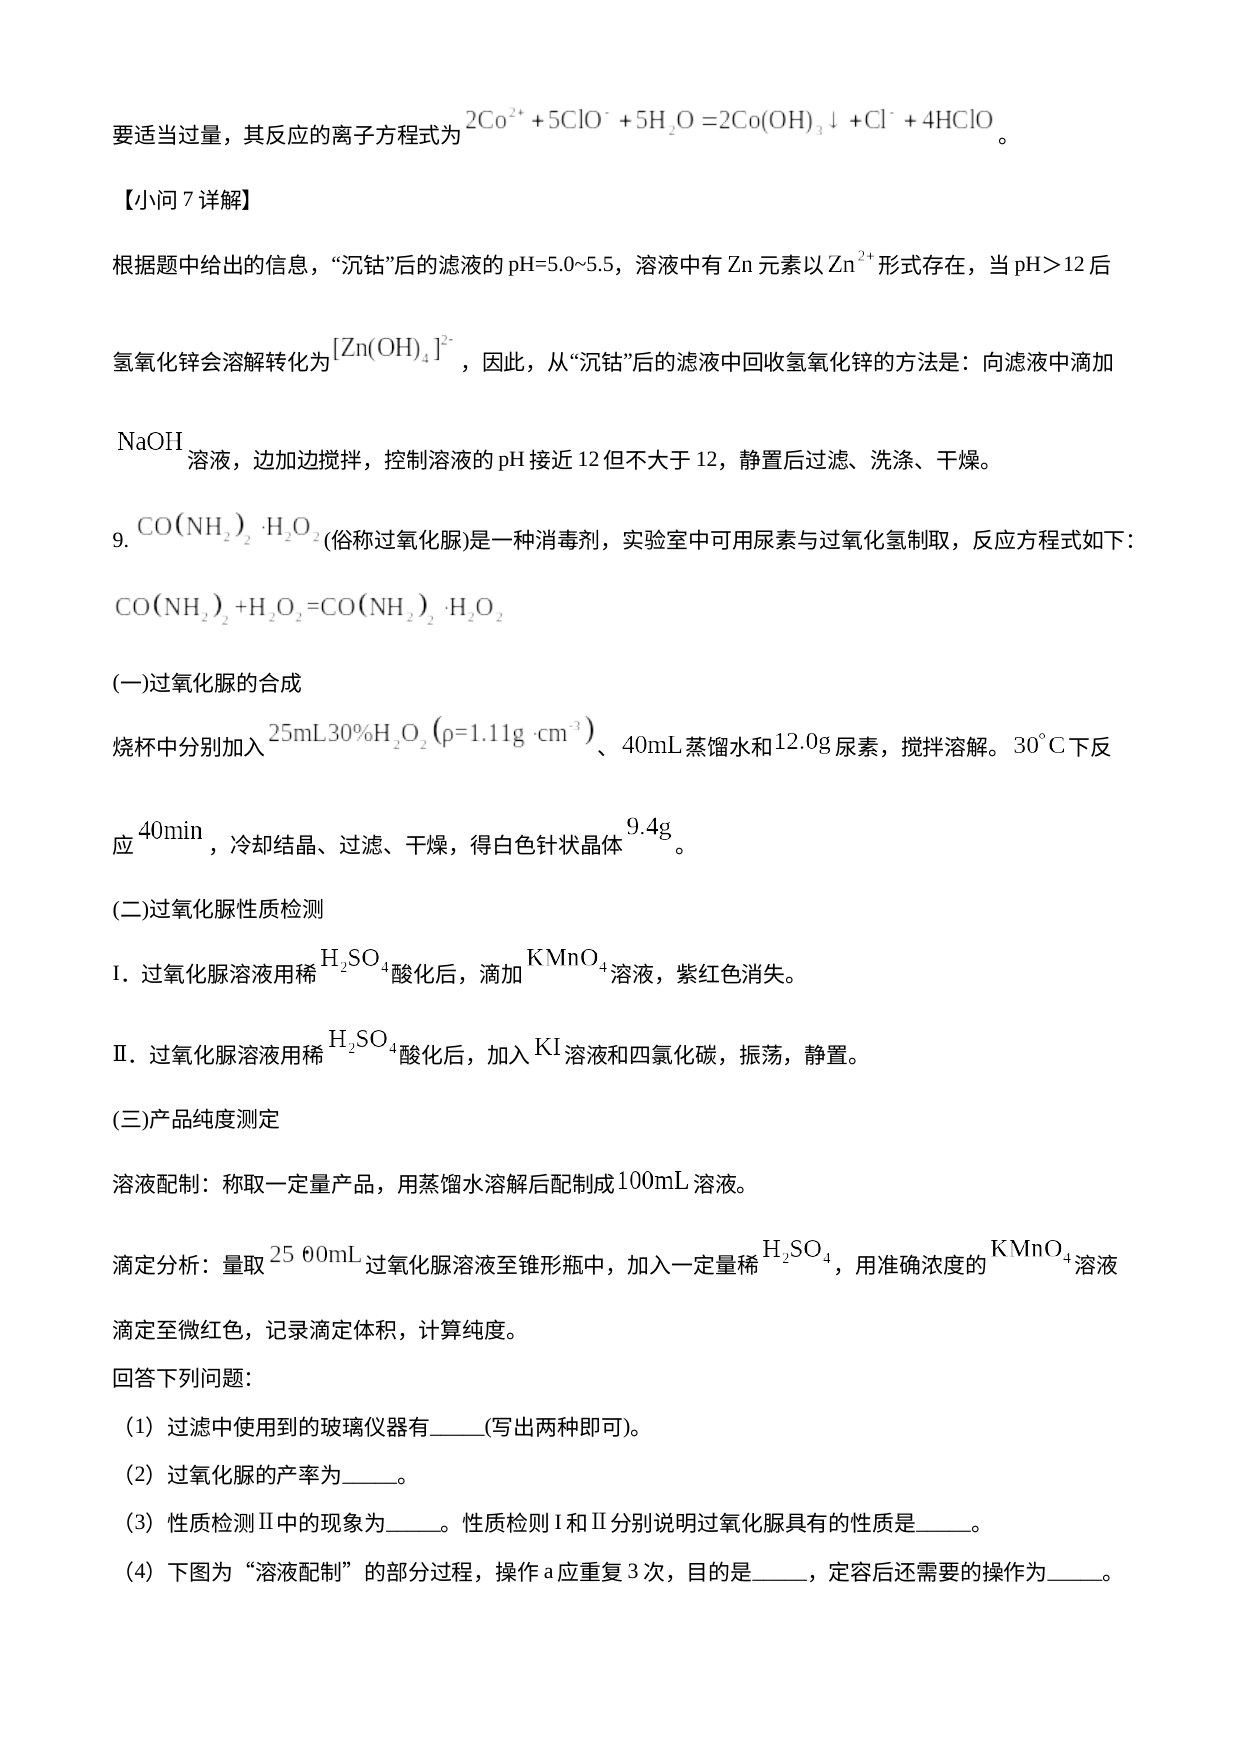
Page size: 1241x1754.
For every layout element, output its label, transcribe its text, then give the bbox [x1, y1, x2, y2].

text 根据题中给出的信息，“沉钴”后的滤液的pH=5.0~5.5，溶液中有元素以形式存在，当pH＞12后氢氧化锌会溶解转化为，因此，从“沉钴”后的滤液中回收氢氧化锌的方法是：向滤液中滴加溶液，边加边搅拌，控制溶液的pH接近12但不大于12，静置后过滤、洗涤、干燥。 [112, 231, 1128, 491]
text (三)产品纯度测定 [112, 1102, 1128, 1134]
text （4）下图为“溶液配制”的部分过程，操作a应重复3次，目的是_____，定容后还需要的操作为_____。 [112, 1554, 1128, 1587]
text 烧杯中分别加入、蒸馏水和尿素，搅拌溶解。下反应，冷却结晶、过滤、干燥，得白色针状晶体。 [112, 714, 1128, 876]
text （3）性质检测Ⅱ中的现象为_____。性质检则I和Ⅱ分别说明过氧化脲具有的性质是_____。 [112, 1506, 1128, 1538]
text （2）过氧化脲的产率为_____。 [112, 1457, 1128, 1490]
text I．过氧化脲溶液用稀酸化后，滴加溶液，紫红色消失。 [112, 940, 1128, 1005]
text (一)过氧化脲的合成 [112, 665, 1128, 698]
text (二)过氧化脲性质检测 [112, 892, 1128, 924]
text 溶液配制：称取一定量产品，用蒸馏水溶解后配制成溶液。 [112, 1150, 1128, 1215]
text 滴定分析：量取过氧化脲溶液至锥形瓶中，加入一定量稀，用准确浓度的溶液滴定至微红色，记录滴定体积，计算纯度。 [112, 1231, 1128, 1345]
text Ⅱ．过氧化脲溶液用稀酸化后，加入溶液和四氯化碳，振荡，静置。 [112, 1021, 1128, 1086]
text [112, 102, 1128, 167]
text 9. (俗称过氧化脲)是一种消毒剂，实验室中可用尿素与过氧化氢制取，反应方程式如下： [112, 507, 1128, 572]
text 【小问7详解】 [112, 183, 1128, 215]
text 回答下列问题： [112, 1361, 1128, 1393]
text （1）过滤中使用到的玻璃仪器有_____(写出两种即可)。 [112, 1409, 1128, 1442]
